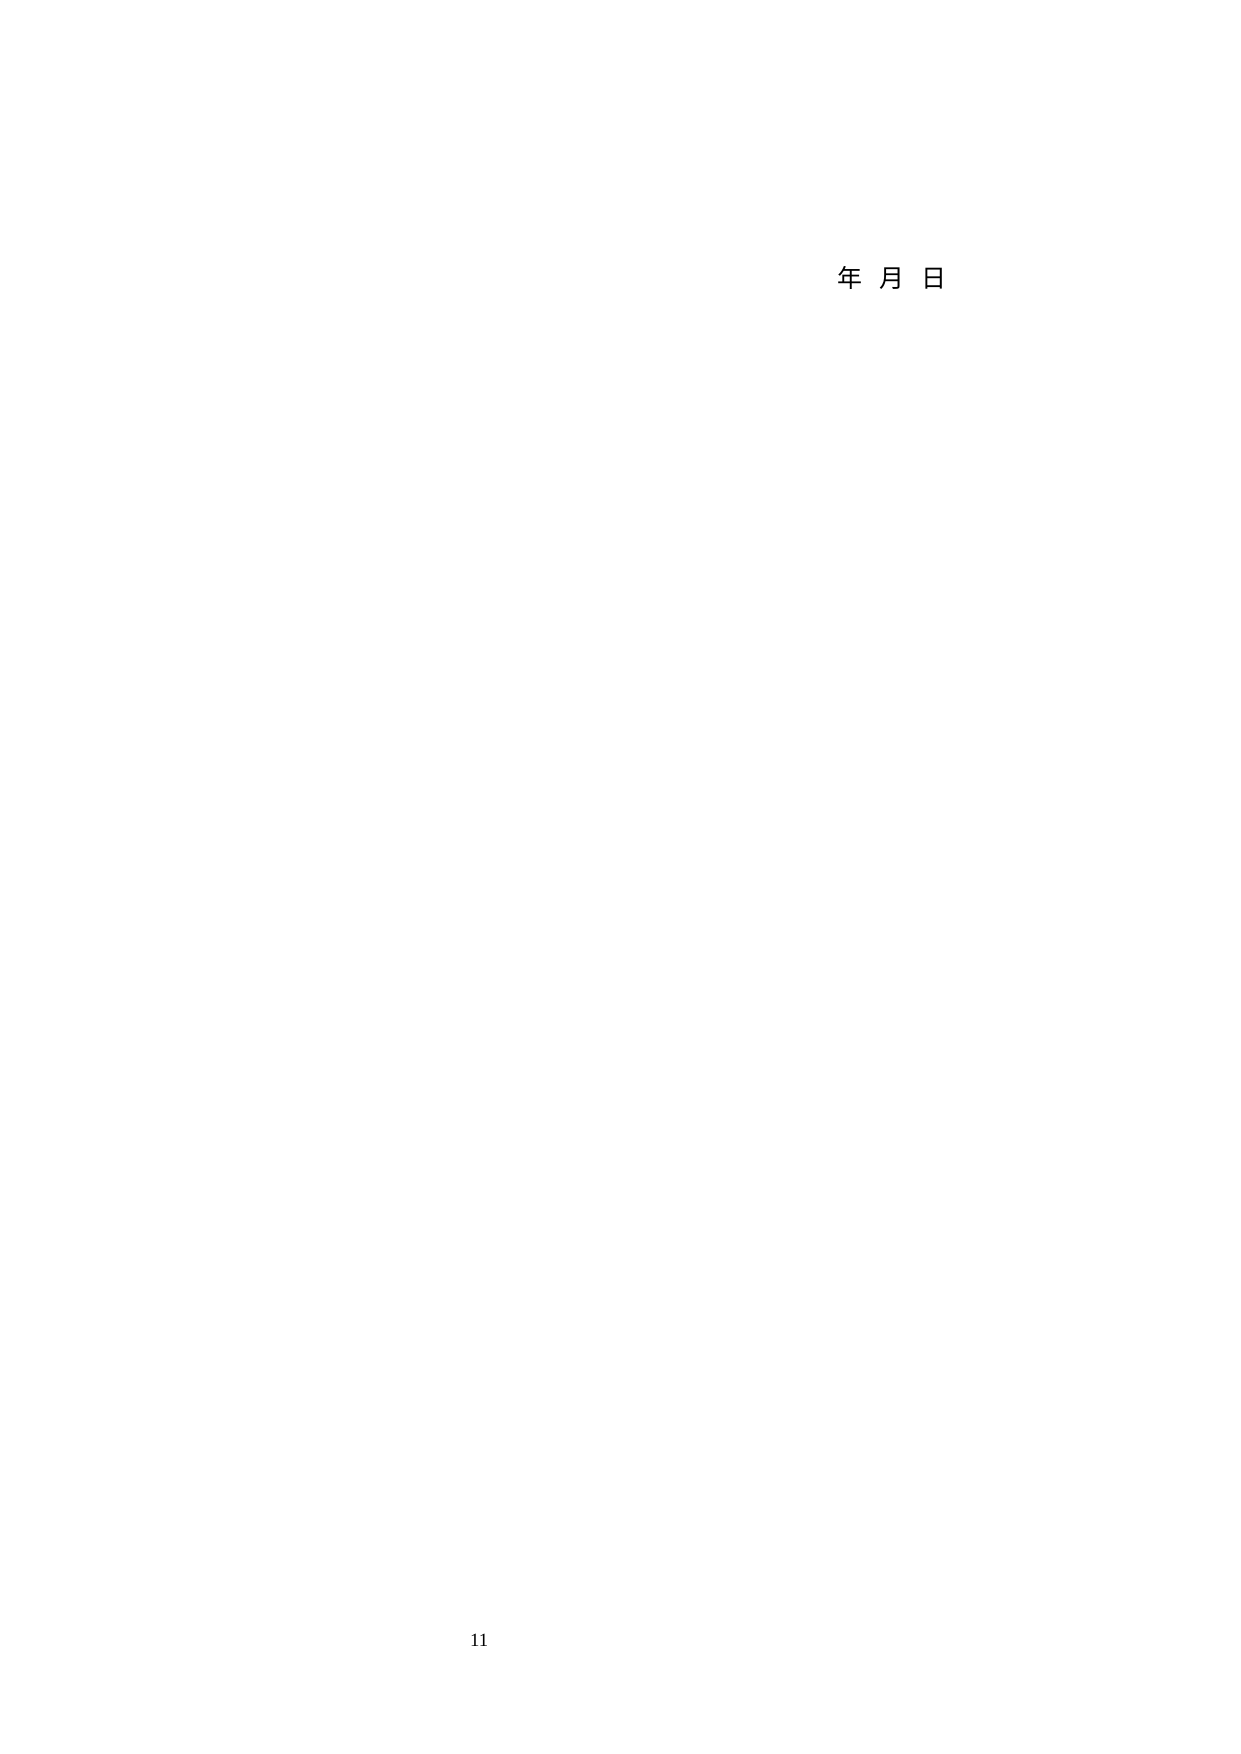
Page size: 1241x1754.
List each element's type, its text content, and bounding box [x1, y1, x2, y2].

text 年 月 日 [187, 244, 1053, 309]
